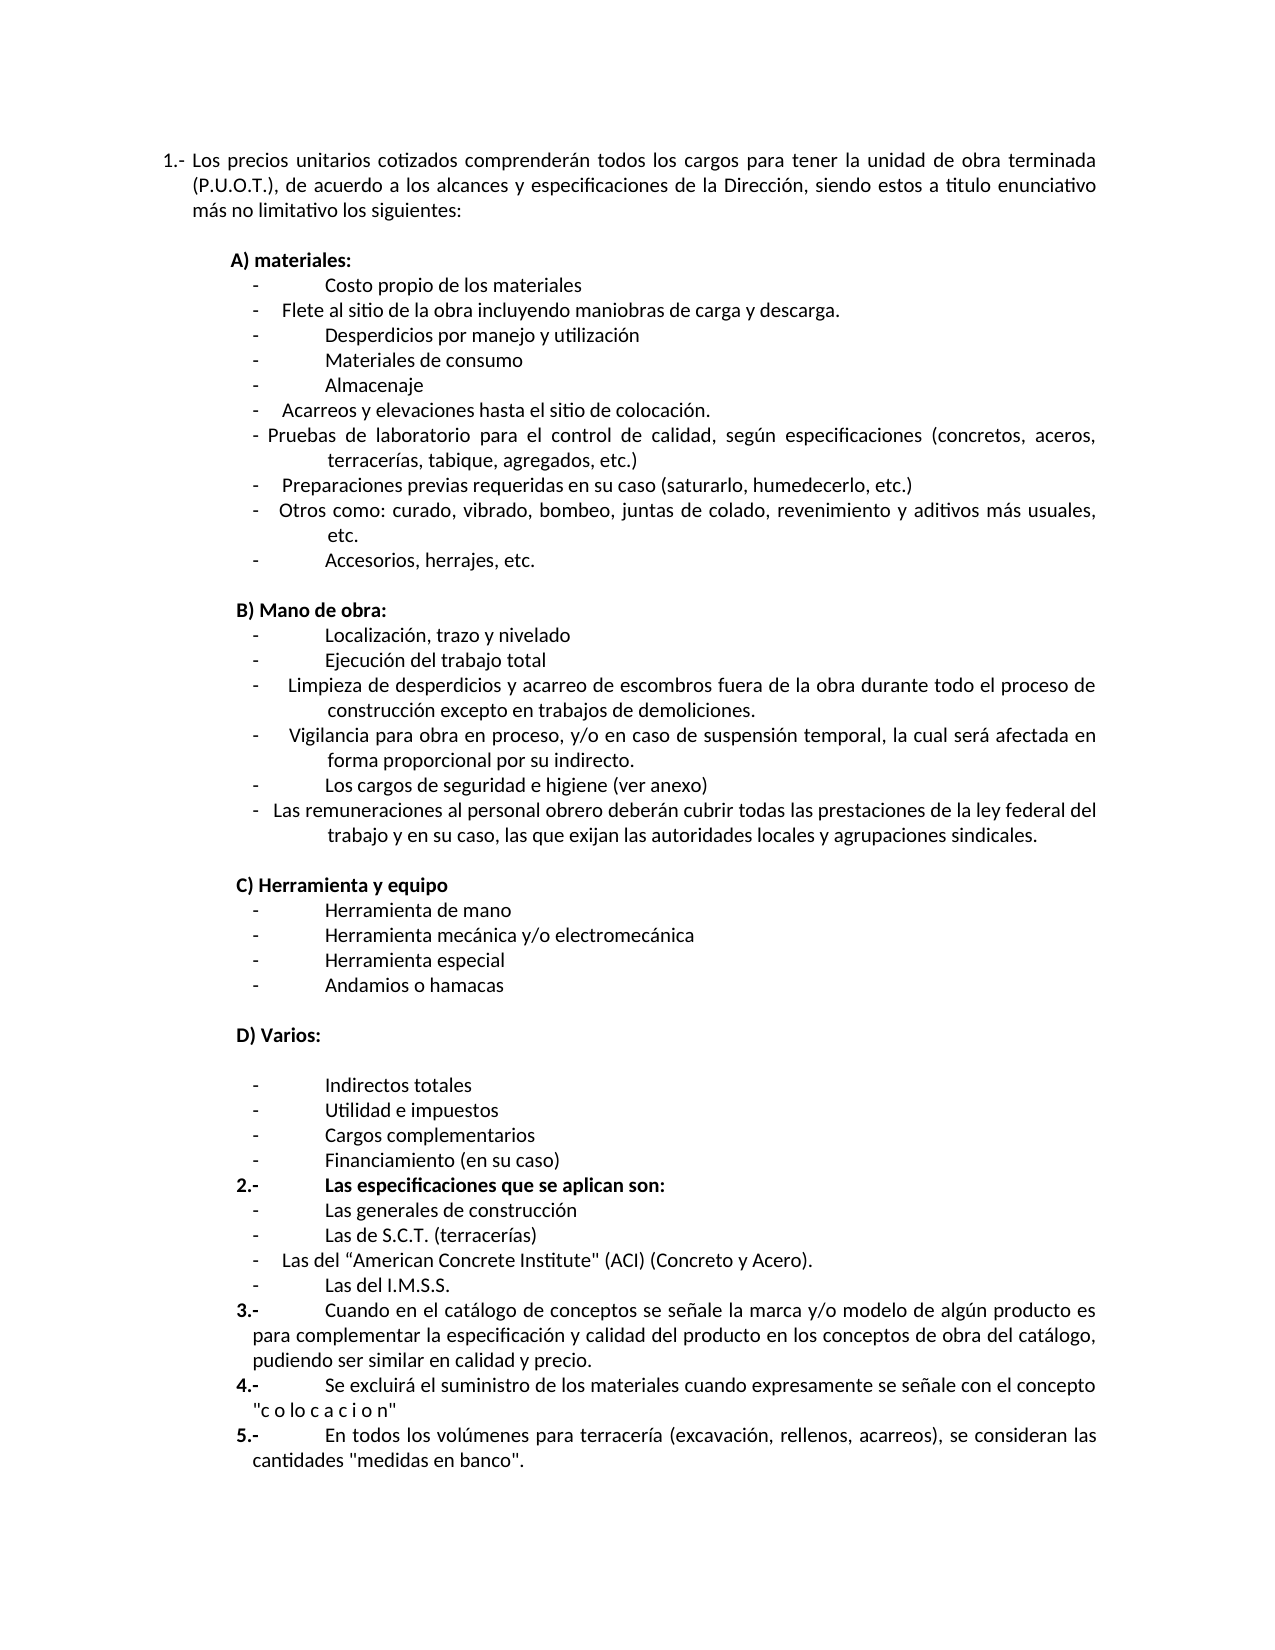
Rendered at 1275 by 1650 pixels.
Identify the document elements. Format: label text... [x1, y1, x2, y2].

text - Los cargos de seguridad e higiene (ver anexo) [252, 773, 1098, 798]
text - Andamios o hamacas [252, 973, 1098, 998]
text - Accesorios, herrajes, etc. [252, 548, 1098, 573]
text C) Herramienta y equipo [177, 873, 1098, 898]
text - Las de S.C.T. (terracerías) [252, 1223, 1098, 1248]
text 4.- Se excluirá el suministro de los materiales cuando expresamente se señale con el concepto "c o lo c a c i o n" [236, 1373, 1098, 1423]
text 3.- Cuando en el catálogo de conceptos se señale la marca y/o modelo de algún producto es para complementar la especificación y calidad del producto en los conceptos de obra del catálogo, pudiendo ser similar en calidad y precio. [236, 1298, 1098, 1373]
text - Utilidad e impuestos [252, 1098, 1098, 1123]
text - Las del “American Concrete Institute" (ACI) (Concreto y Acero). [252, 1248, 1098, 1273]
text - Cargos complementarios [252, 1123, 1098, 1148]
text - Otros como: curado, vibrado, bombeo, juntas de colado, revenimiento y aditivos más usuales, etc. [252, 498, 1098, 548]
text - Limpieza de desperdicios y acarreo de escombros fuera de la obra durante todo el proceso de construcción excepto en trabajos de demoliciones. [252, 673, 1098, 723]
text - Ejecución del trabajo total [252, 648, 1098, 673]
text - Preparaciones previas requeridas en su caso (saturarlo, humedecerlo, etc.) [252, 473, 1098, 498]
text - Almacenaje [252, 373, 1098, 398]
text 5.- En todos los volúmenes para terracería (excavación, rellenos, acarreos), se consideran las cantidades "medidas en banco". [236, 1423, 1098, 1473]
text - Vigilancia para obra en proceso, y/o en caso de suspensión temporal, la cual será afectada en forma proporcional por su indirecto. [252, 723, 1098, 773]
text - Desperdicios por manejo y utilización [252, 323, 1098, 348]
text - Financiamiento (en su caso) [252, 1148, 1098, 1173]
text - Pruebas de laboratorio para el control de calidad, según especificaciones (concretos, aceros, terracerías, tabique, agregados, etc.) [252, 423, 1098, 473]
text 1.- Los precios unitarios cotizados comprenderán todos los cargos para tener la unidad de obra terminada (P.U.O.T.), de acuerdo a los alcances y especificaciones de la Dirección, siendo estos a titulo enunciativo más no limitativo los siguientes: [162, 148, 1098, 223]
text - Herramienta mecánica y/o electromecánica [252, 923, 1098, 948]
text - Herramienta de mano [252, 898, 1098, 923]
text - Localización, trazo y nivelado [252, 623, 1098, 648]
text - Flete al sitio de la obra incluyendo maniobras de carga y descarga. [252, 298, 1098, 323]
text D) Varios: [177, 1023, 1098, 1048]
text - Indirectos totales [252, 1073, 1098, 1098]
text - Costo propio de los materiales [252, 273, 1098, 298]
text B) Mano de obra: [177, 598, 1098, 623]
text - Las del I.M.S.S. [252, 1273, 1098, 1298]
text - Las generales de construcción [252, 1198, 1098, 1223]
text 2.- Las especificaciones que se aplican son: [177, 1173, 1098, 1198]
text A) materiales: [177, 248, 1098, 273]
text - Acarreos y elevaciones hasta el sitio de colocación. [252, 398, 1098, 423]
text - Las remuneraciones al personal obrero deberán cubrir todas las prestaciones de la ley federal del trabajo y en su caso, las que exijan las autoridades locales y agrupaciones sindicales. [252, 798, 1098, 848]
text - Herramienta especial [252, 948, 1098, 973]
text - Materiales de consumo [252, 348, 1098, 373]
